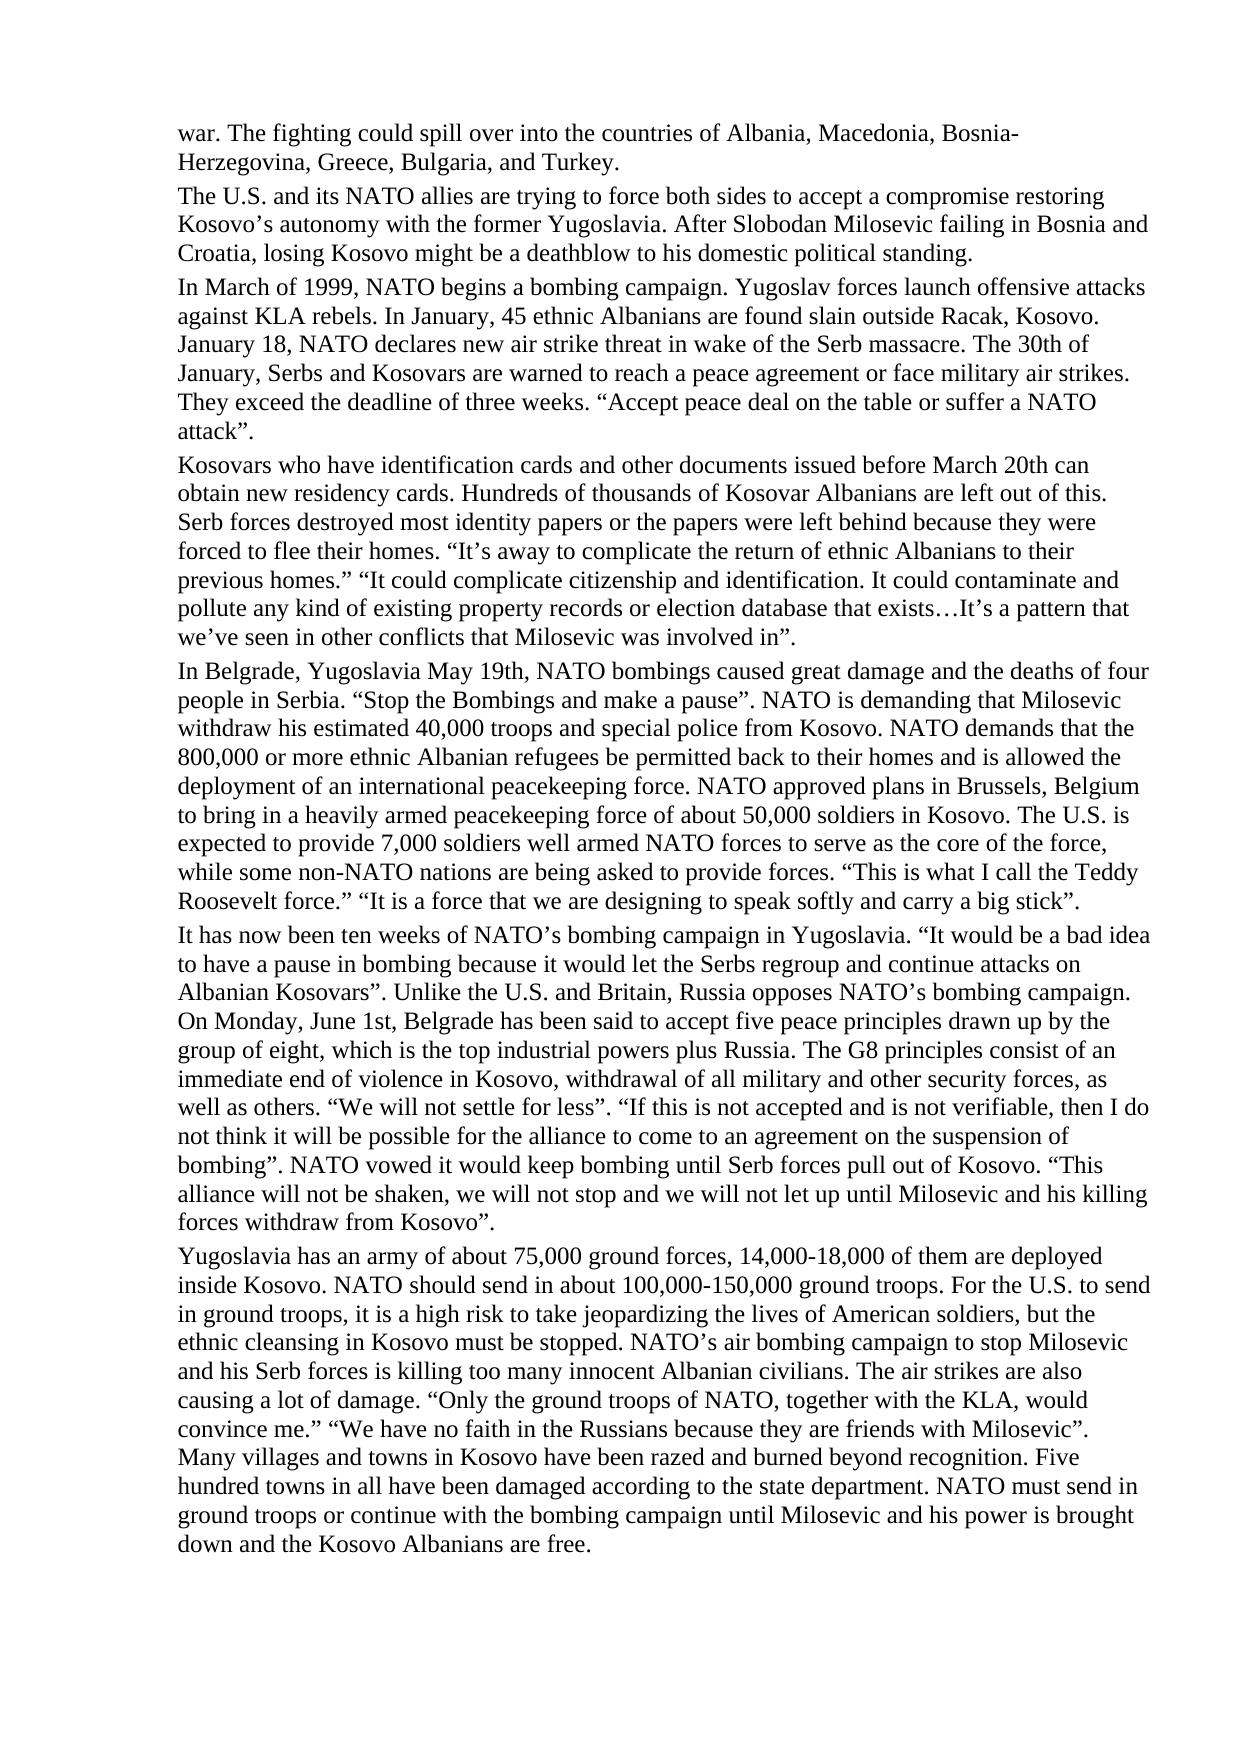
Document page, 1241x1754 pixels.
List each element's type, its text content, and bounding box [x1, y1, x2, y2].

text Yugoslavia has an army of about 75,000 ground forces, 14,000-18,000 of them are deployed inside Kosovo. NATO should send in about 100,000-150,000 ground troops. For the U.S. to send in ground troops, it is a high risk to take jeopardizing the lives of American soldiers, but the ethnic cleansing in Kosovo must be stopped. NATO’s air bombing campaign to stop Milosevic and his Serb forces is killing too many innocent Albanian civilians. The air strikes are also causing a lot of damage. “Only the ground troops of NATO, together with the KLA, would convince me.” “We have no faith in the Russians because they are friends with Milosevic”. Many villages and towns in Kosovo have been razed and burned beyond recognition. Five hundred towns in all have been damaged according to the state department. NATO must send in ground troops or continue with the bombing campaign until Milosevic and his power is brought down and the Kosovo Albanians are free. [177, 1241, 1152, 1557]
text The U.S. and its NATO allies are trying to force both sides to accept a compromise restoring Kosovo’s autonomy with the former Yugoslavia. After Slobodan Milosevic failing in Bosnia and Croatia, losing Kosovo might be a deathblow to his domestic political standing. [177, 181, 1152, 267]
text Kosovars who have identification cards and other documents issued before March 20th can obtain new residency cards. Hundreds of thousands of Kosovar Albanians are left out of this. Serb forces destroyed most identity papers or the papers were left behind because they were forced to flee their homes. “It’s away to complicate the return of ethnic Albanians to their previous homes.” “It could complicate citizenship and identification. It could contaminate and pollute any kind of existing property records or election database that exists…It’s a pattern that we’ve seen in other conflicts that Milosevic was involved in”. [177, 450, 1152, 651]
text In March of 1999, NATO begins a bombing campaign. Yugoslav forces launch offensive attacks against KLA rebels. In January, 45 ethnic Albanians are found slain outside Racak, Kosovo. January 18, NATO declares new air strike threat in wake of the Serb massacre. The 30th of January, Serbs and Kosovars are warned to reach a peace agreement or face military air strikes. They exceed the deadline of three weeks. “Accept peace deal on the table or suffer a NATO attack”. [177, 272, 1152, 444]
text It has now been ten weeks of NATO’s bombing campaign in Yugoslavia. “It would be a bad idea to have a pause in bombing because it would let the Serbs regroup and continue attacks on Albanian Kosovars”. Unlike the U.S. and Britain, Russia opposes NATO’s bombing campaign. On Monday, June 1st, Belgrade has been said to accept five peace principles drawn up by the group of eight, which is the top industrial powers plus Russia. The G8 principles consist of an immediate end of violence in Kosovo, withdrawal of all military and other security forces, as well as others. “We will not settle for less”. “If this is not accepted and is not verifiable, then I do not think it will be possible for the alliance to come to an agreement on the suspension of bombing”. NATO vowed it would keep bombing until Serb forces pull out of Kosovo. “This alliance will not be shaken, we will not stop and we will not let up until Milosevic and his killing forces withdraw from Kosovo”. [177, 920, 1152, 1236]
text In Belgrade, Yugoslavia May 19th, NATO bombings caused great damage and the deaths of four people in Serbia. “Stop the Bombings and make a pause”. NATO is demanding that Milosevic withdraw his estimated 40,000 troops and special police from Kosovo. NATO demands that the 800,000 or more ethnic Albanian refugees be permitted back to their homes and is allowed the deployment of an international peacekeeping force. NATO approved plans in Brussels, Belgium to bring in a heavily armed peacekeeping force of about 50,000 soldiers in Kosovo. The U.S. is expected to provide 7,000 soldiers well armed NATO forces to serve as the core of the force, while some non-NATO nations are being asked to provide forces. “This is what I call the Teddy Roosevelt force.” “It is a force that we are designing to speak softly and carry a big stick”. [177, 656, 1152, 915]
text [177, 118, 1152, 176]
